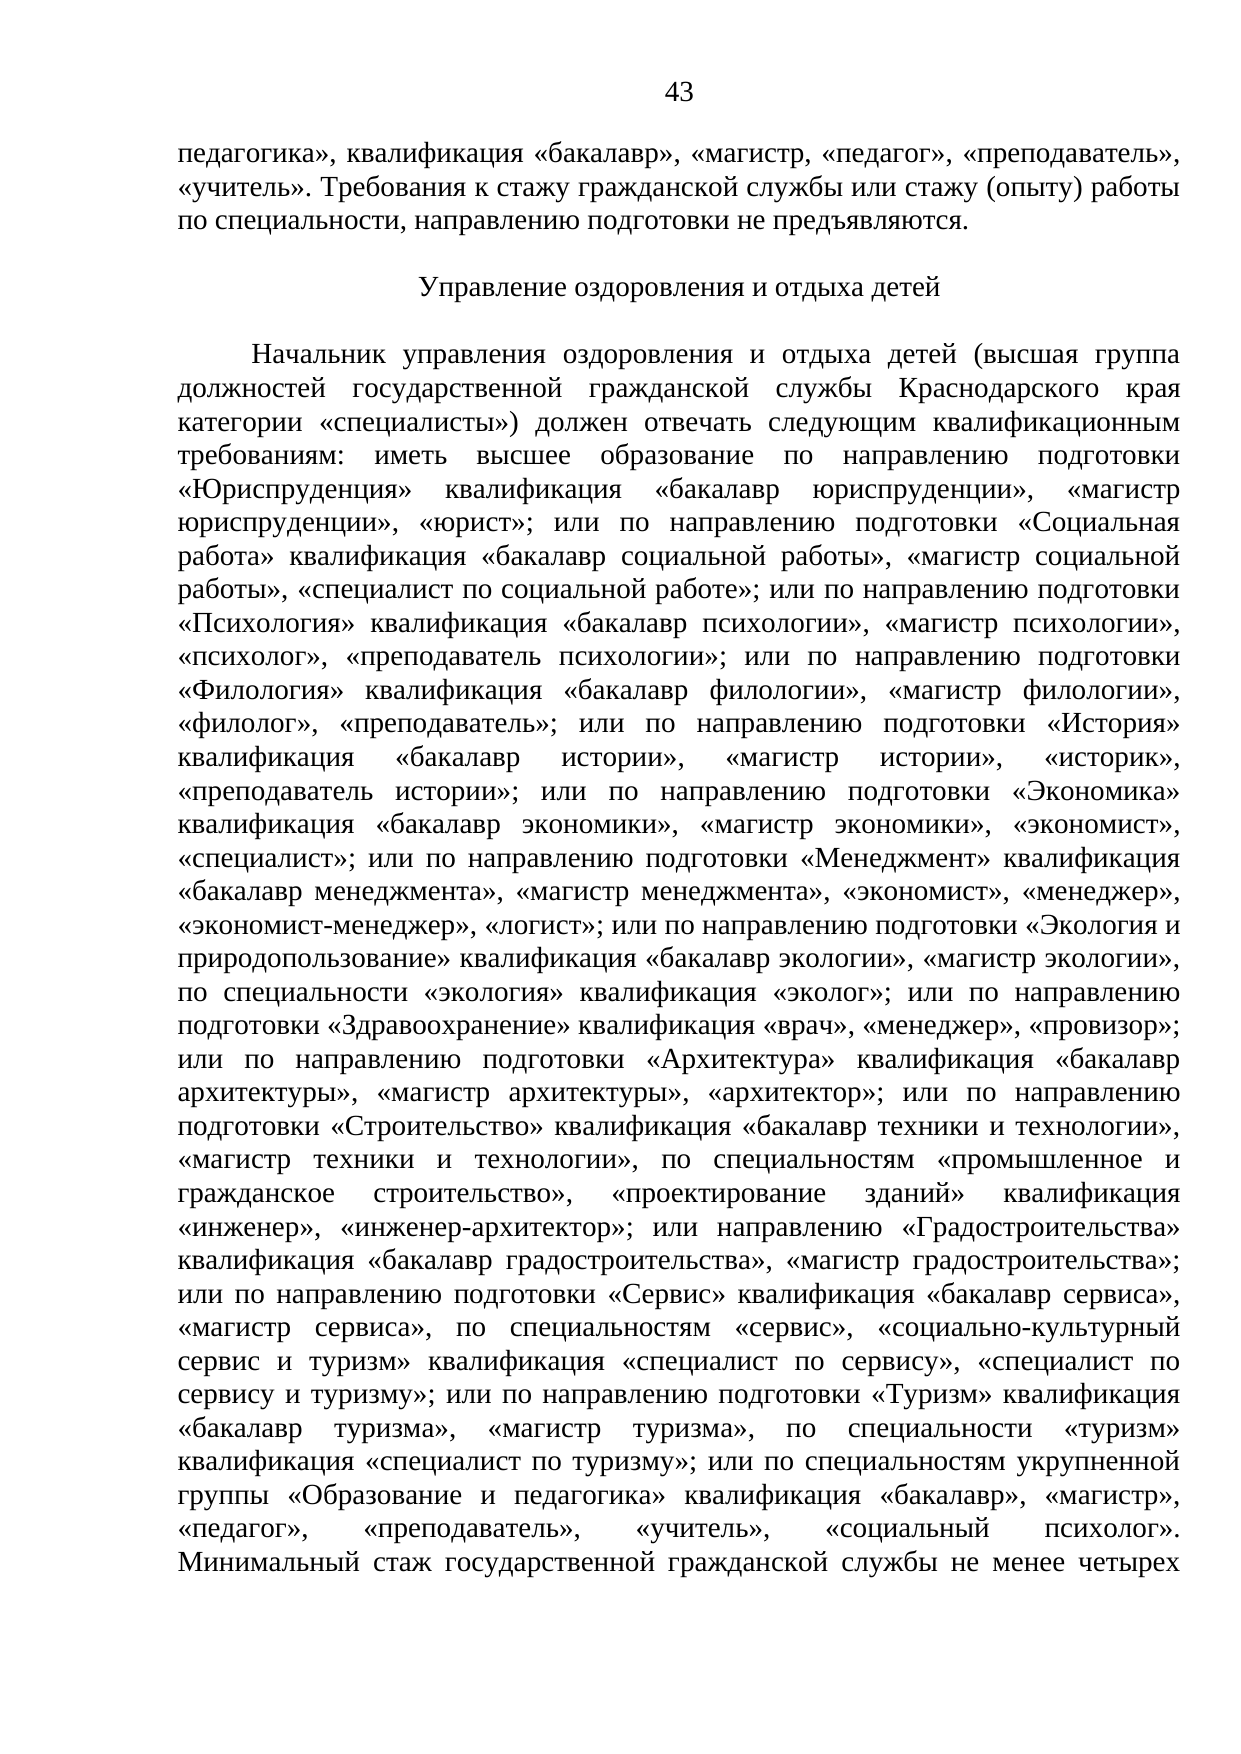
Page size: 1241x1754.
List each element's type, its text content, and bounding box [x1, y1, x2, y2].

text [177, 135, 1181, 236]
text Управление оздоровления и отдыха детей [177, 269, 1181, 303]
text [177, 337, 1181, 1578]
